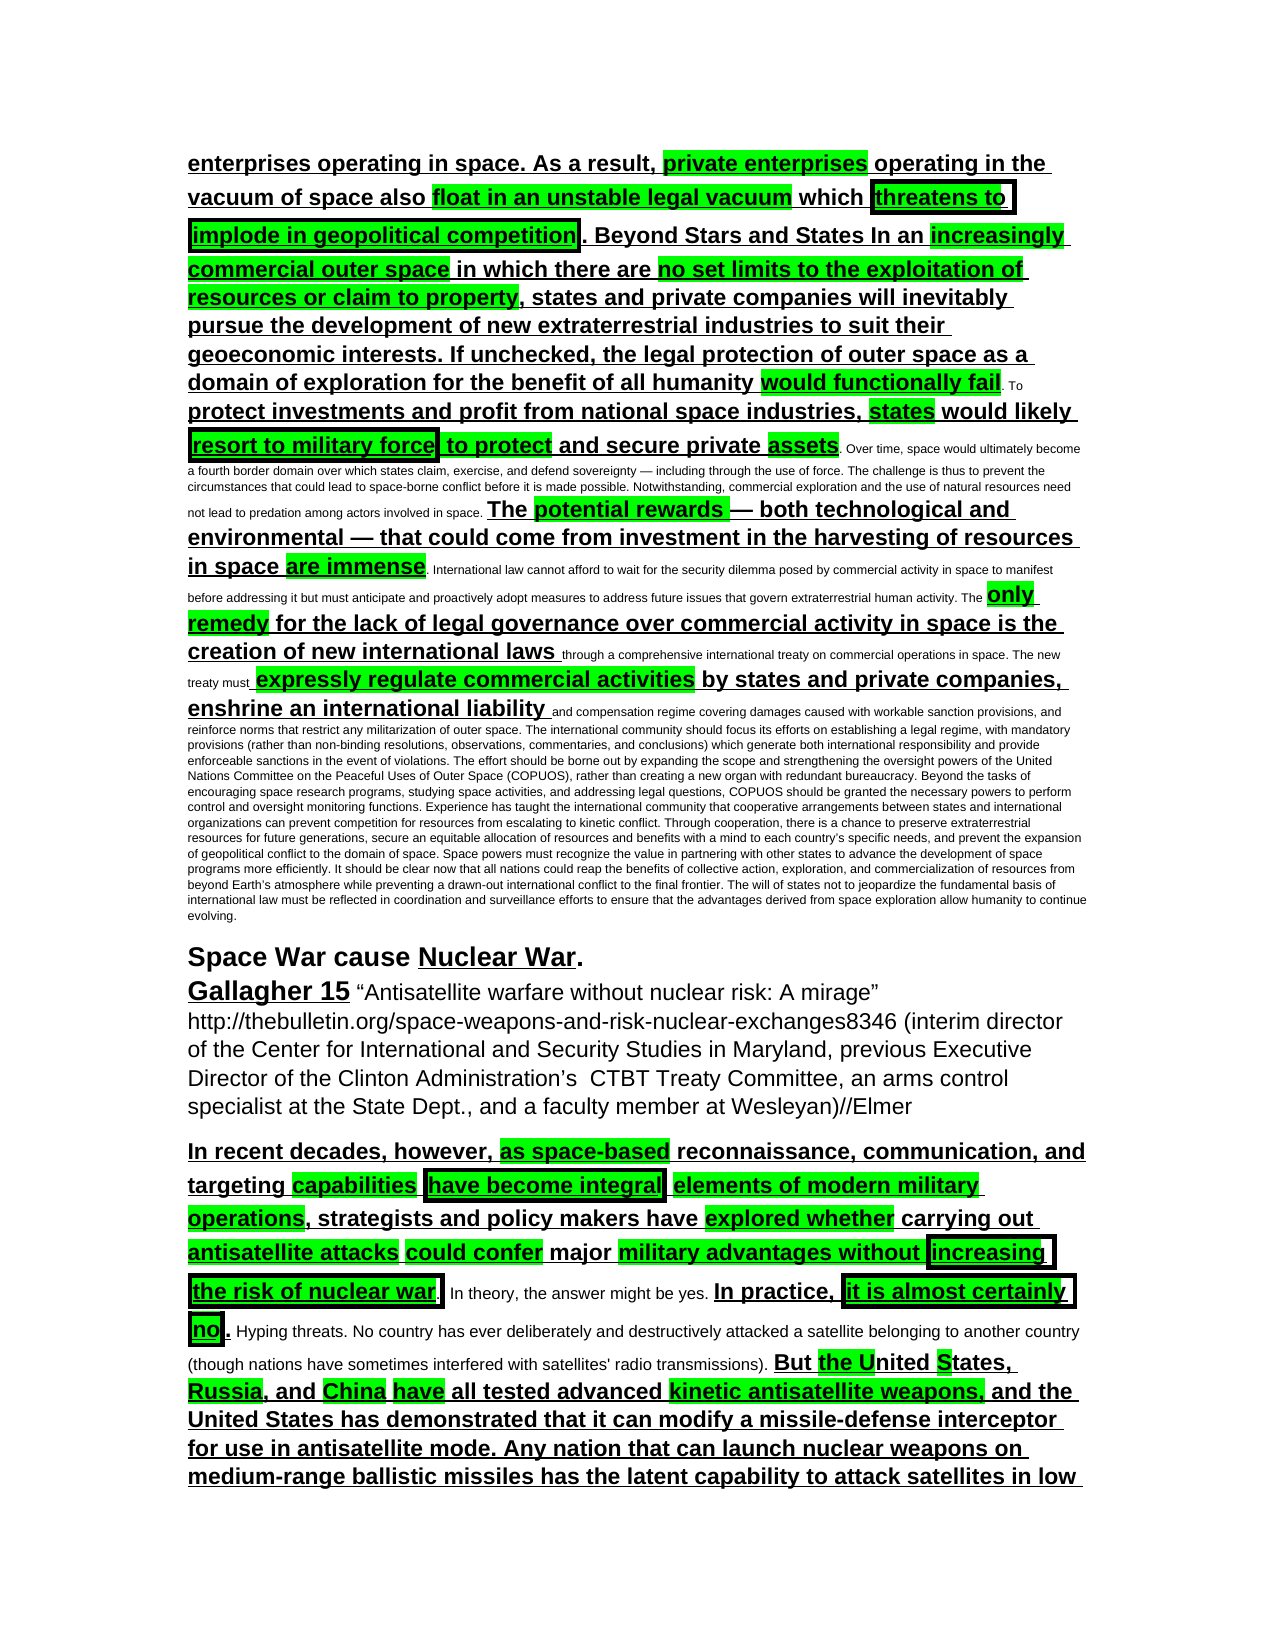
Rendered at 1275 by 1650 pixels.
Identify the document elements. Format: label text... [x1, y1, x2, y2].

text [187, 150, 1087, 923]
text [187, 1138, 1087, 1489]
subtitle Space War cause Nuclear War. [187, 941, 1087, 972]
text Gallagher 15 “Antisatellite warfare without nuclear risk: A mirage” http://thebulletin.org/space-weapons-and-risk-nuclear-exchanges8346 (interim director of the Center for International and Security Studies in Maryland, previous Executive Director of the Clinton Administration’s CTBT Treaty Committee, an arms control specialist at the State Dept., and a faculty member at Wesleyan)//Elmer [187, 974, 1087, 1119]
